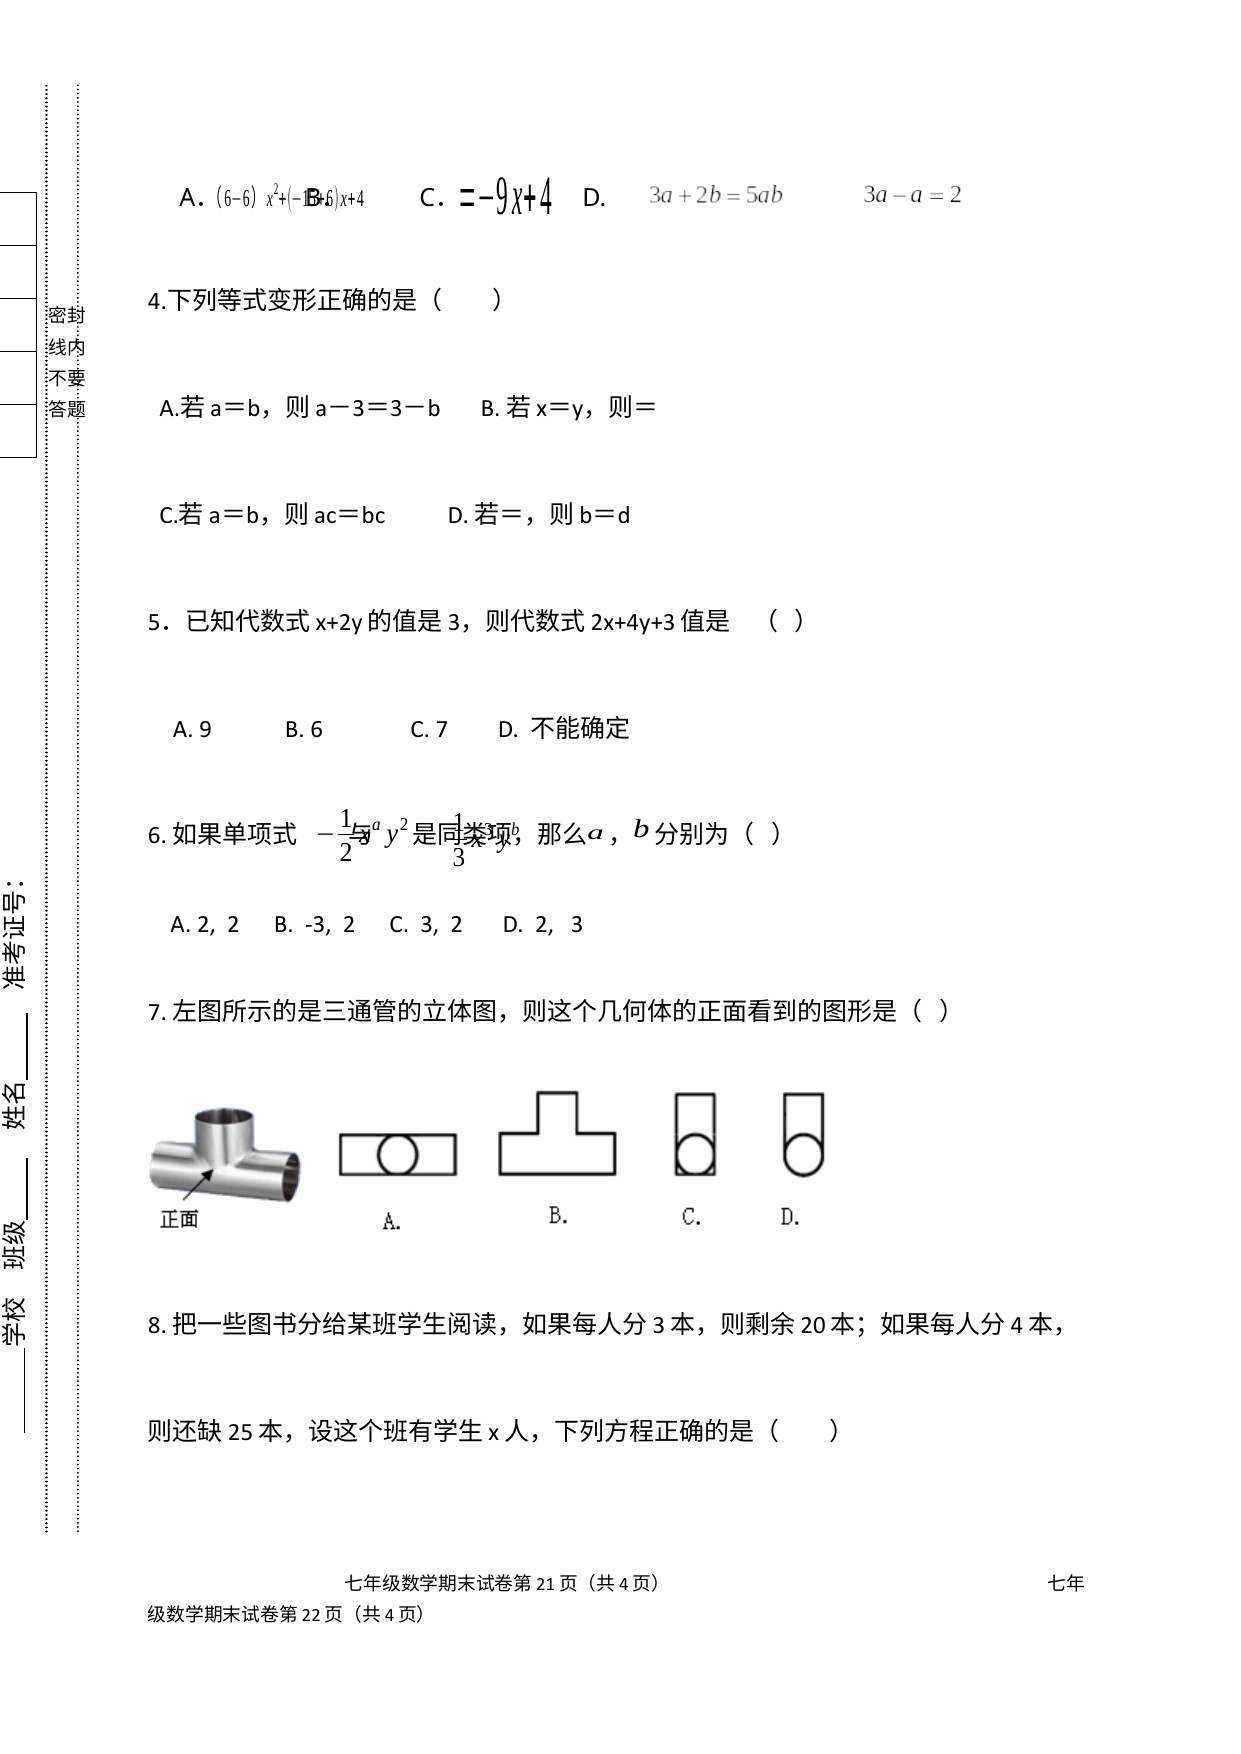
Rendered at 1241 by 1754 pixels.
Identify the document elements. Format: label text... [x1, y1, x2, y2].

text A.若a＝b，则a－3＝3－b B. 若x＝y，则＝ [148, 372, 1092, 439]
text C.若a＝b，则ac＝bc D. 若＝，则b＝d [148, 478, 1092, 546]
text 7. 左图所示的是三通管的立体图，则这个几何体的正面看到的图形是（ ） [148, 976, 1092, 1044]
text A. 9 B. 6 C. 7 D. 不能确定 [148, 692, 1092, 760]
picture [147, 1082, 850, 1234]
text A. 2, 2 B. -3, 2 C. 3, 2 D. 2, 3 [148, 906, 1092, 940]
text 5．已知代数式x+2y的值是3，则代数式2x+4y+3值是 （ ） [148, 585, 1092, 653]
list 把一些图书分给某班学生阅读，如果每人分3本，则剩余20本；如果每人分4本， [148, 1289, 1092, 1357]
text 4.下列等式变形正确的是（ ） [148, 265, 1092, 333]
text A． B． C． D. [148, 162, 1092, 230]
text 则还缺25本，设这个班有学生x人，下列方程正确的是（ ） [148, 1396, 1092, 1463]
text 6. 如果单项式 与 是同类项，那么，分别为（ ） [148, 799, 1092, 867]
